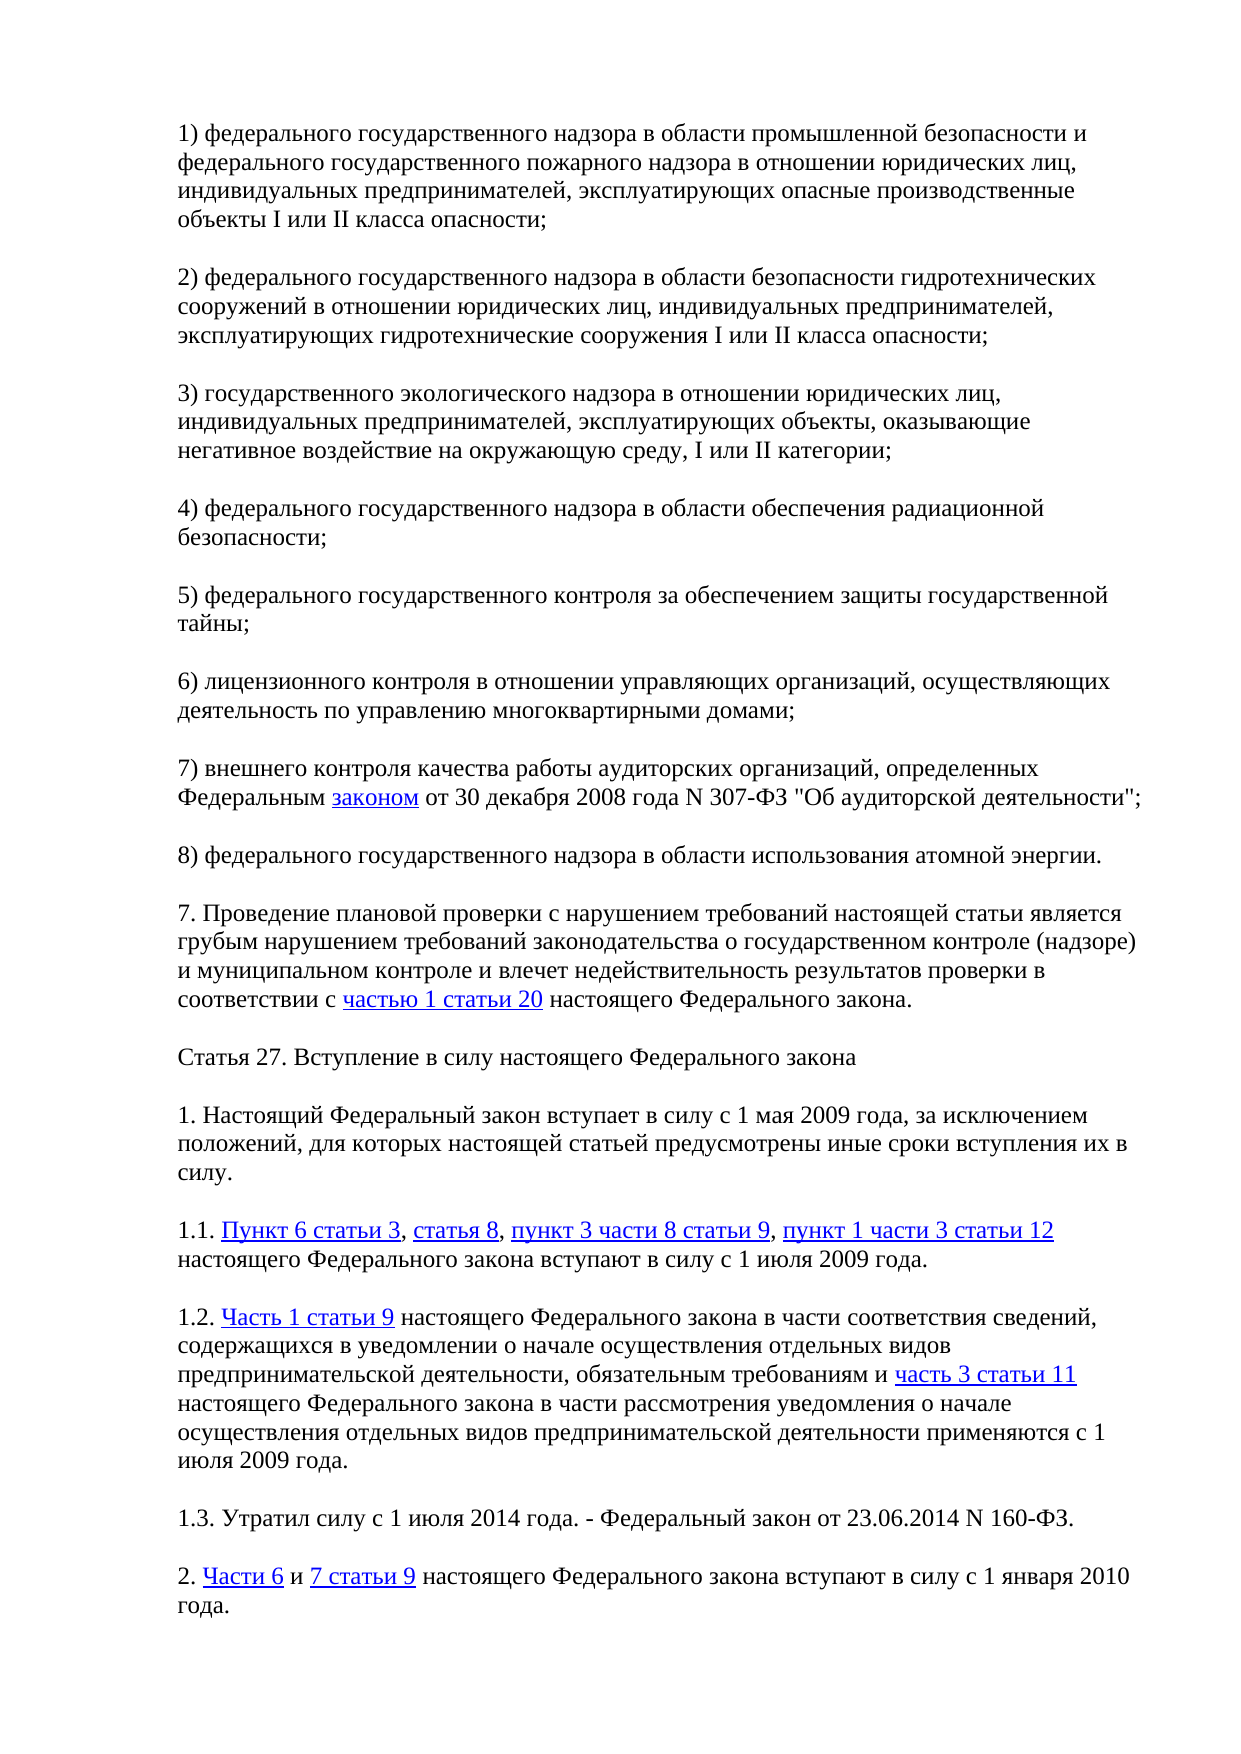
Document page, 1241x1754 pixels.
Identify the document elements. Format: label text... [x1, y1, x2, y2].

text 2. Части 6 и 7 статьи 9 настоящего Федерального закона вступают в силу с 1 января 2010 года. [177, 1561, 1152, 1619]
text 4) федерального государственного надзора в области обеспечения радиационной безопасности; [177, 493, 1152, 551]
text 5) федерального государственного контроля за обеспечением защиты государственной тайны; [177, 580, 1152, 637]
text 7. Проведение плановой проверки с нарушением требований настоящей статьи является грубым нарушением требований законодательства о государственном контроле (надзоре) и муниципальном контроле и влечет недействительность результатов проверки в соответствии с частью 1 статьи 20 настоящего Федерального закона. [177, 898, 1152, 1013]
text 7) внешнего контроля качества работы аудиторских организаций, определенных Федеральным законом от 30 декабря 2008 года N 307-ФЗ "Об аудиторской деятельности"; [177, 753, 1152, 811]
text 2) федерального государственного надзора в области безопасности гидротехнических сооружений в отношении юридических лиц, индивидуальных предпринимателей, эксплуатирующих гидротехнические сооружения I или II класса опасности; [177, 262, 1152, 348]
text 3) государственного экологического надзора в отношении юридических лиц, индивидуальных предпринимателей, эксплуатирующих объекты, оказывающие негативное воздействие на окружающую среду, I или II категории; [177, 378, 1152, 464]
text Статья 27. Вступление в силу настоящего Федерального закона [177, 1042, 1152, 1071]
text 1.2. Часть 1 статьи 9 настоящего Федерального закона в части соответствия сведений, содержащихся в уведомлении о начале осуществления отдельных видов предпринимательской деятельности, обязательным требованиям и часть 3 статьи 11 настоящего Федерального закона в части рассмотрения уведомления о начале осуществления отдельных видов предпринимательской деятельности применяются с 1 июля 2009 года. [177, 1302, 1152, 1474]
text 1.3. Утратил силу с 1 июля 2014 года. - Федеральный закон от 23.06.2014 N 160-ФЗ. [177, 1503, 1152, 1532]
text 1) федерального государственного надзора в области промышленной безопасности и федерального государственного пожарного надзора в отношении юридических лиц, индивидуальных предпринимателей, эксплуатирующих опасные производственные объекты I или II класса опасности; [177, 118, 1152, 233]
text 1.1. Пункт 6 статьи 3, статья 8, пункт 3 части 8 статьи 9, пункт 1 части 3 статьи 12 настоящего Федерального закона вступают в силу с 1 июля 2009 года. [177, 1215, 1152, 1273]
text 8) федерального государственного надзора в области использования атомной энергии. [177, 840, 1152, 868]
text 1. Настоящий Федеральный закон вступает в силу с 1 мая 2009 года, за исключением положений, для которых настоящей статьей предусмотрены иные сроки вступления их в силу. [177, 1100, 1152, 1186]
text 6) лицензионного контроля в отношении управляющих организаций, осуществляющих деятельность по управлению многоквартирными домами; [177, 666, 1152, 724]
